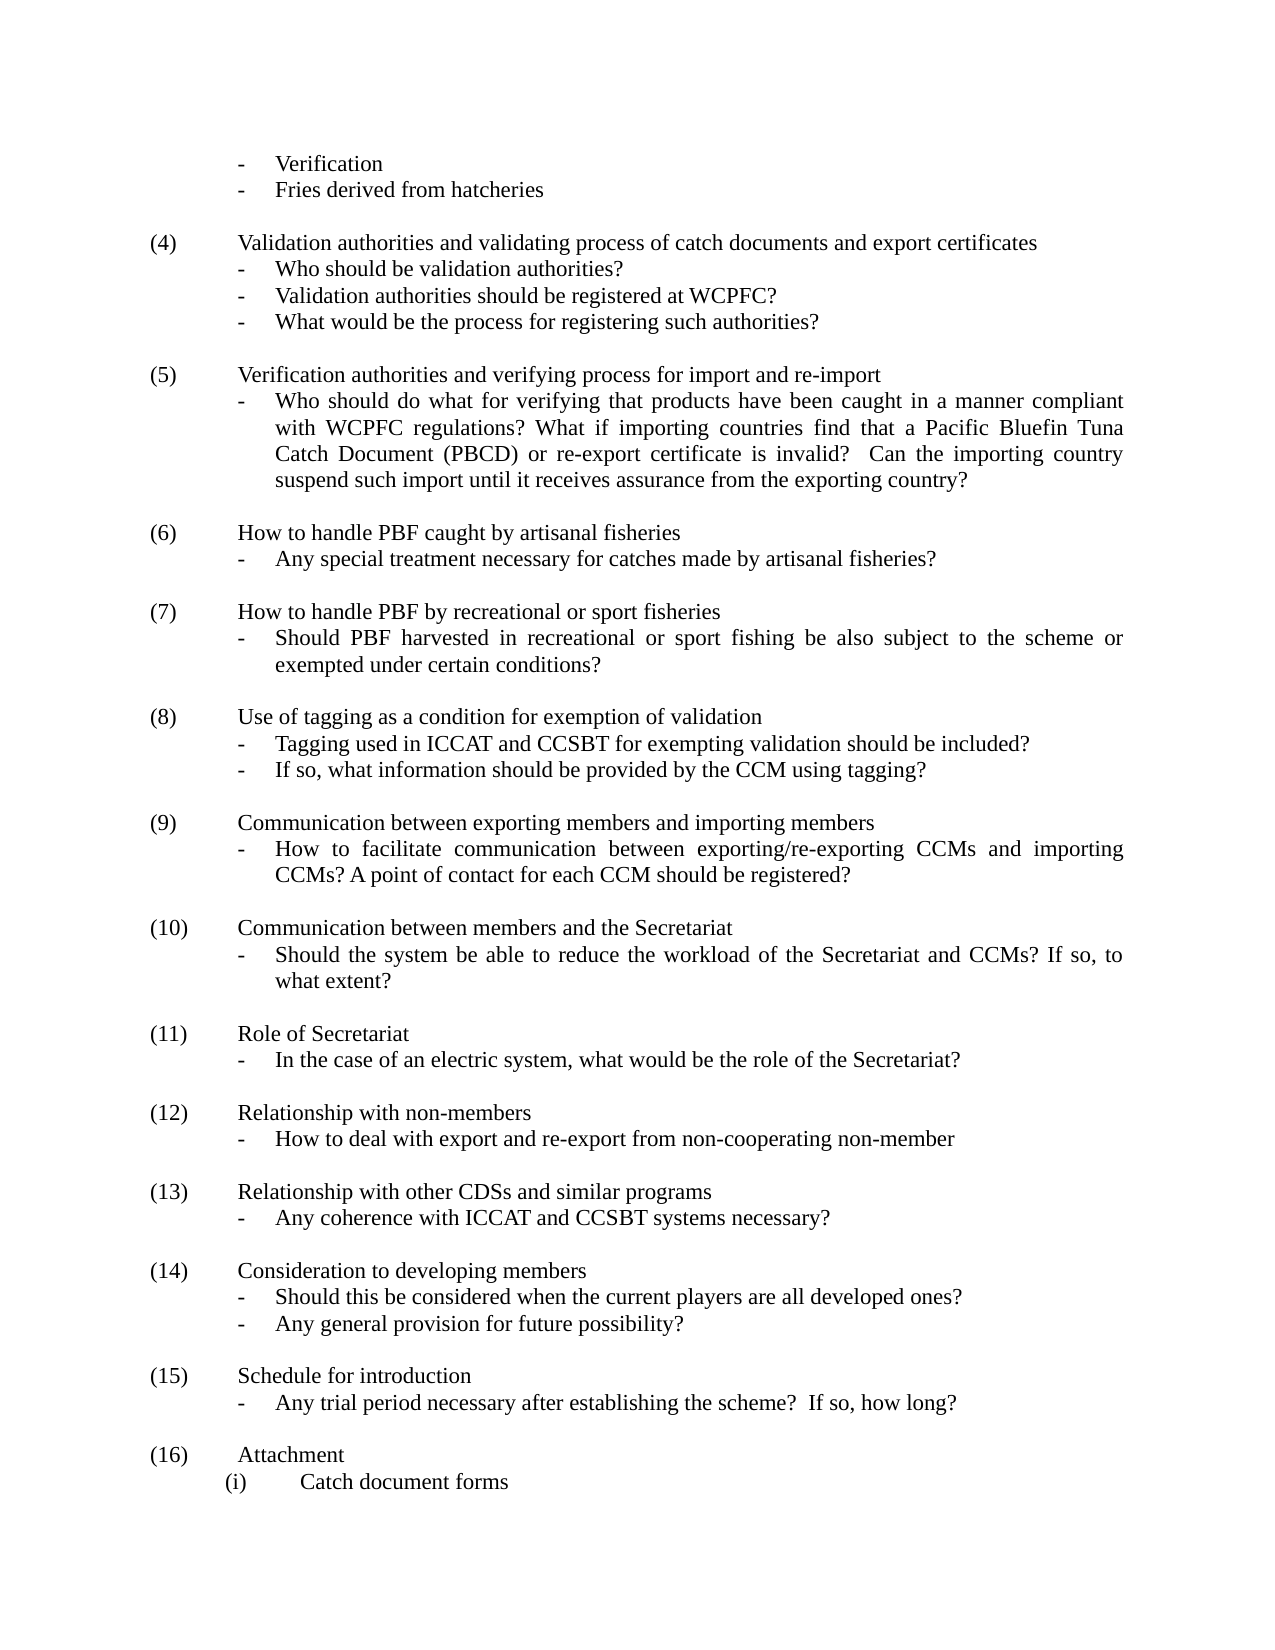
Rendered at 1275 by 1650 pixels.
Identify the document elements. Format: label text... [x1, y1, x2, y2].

list Should this be considered when the current players are all developed ones? [237, 1283, 1125, 1309]
list Validation authorities and validating process of catch documents and export certificates [150, 229, 1125, 255]
list Attachment [150, 1441, 1125, 1468]
list Schedule for introduction [150, 1362, 1125, 1389]
list What would be the process for registering such authorities? [237, 308, 1125, 334]
list If so, what information should be provided by the CCM using tagging? [237, 756, 1125, 782]
list Any coherence with ICCAT and CCSBT systems necessary? [237, 1204, 1125, 1231]
list Fries derived from hatcheries [237, 176, 1125, 203]
list Any general provision for future possibility? [237, 1309, 1125, 1336]
list Validation authorities should be registered at WCPFC? [237, 282, 1125, 308]
list In the case of an electric system, what would be the role of the Secretariat? [237, 1046, 1125, 1072]
list Role of Secretariat [150, 1020, 1125, 1046]
list Communication between members and the Secretariat [150, 914, 1125, 941]
list How to facilitate communication between exporting/re-exporting CCMs and importing CCMs? A point of contact for each CCM should be registered? [237, 835, 1125, 888]
list Verification [237, 150, 1125, 176]
list How to handle PBF caught by artisanal fisheries [150, 519, 1125, 545]
list Any special treatment necessary for catches made by artisanal fisheries? [237, 545, 1125, 572]
list Relationship with other CDSs and similar programs [150, 1178, 1125, 1204]
list How to deal with export and re-export from non-cooperating non-member [237, 1125, 1125, 1151]
list Communication between exporting members and importing members [150, 809, 1125, 835]
list Who should be validation authorities? [237, 255, 1125, 282]
list How to handle PBF by recreational or sport fisheries [150, 598, 1125, 624]
list Verification authorities and verifying process for import and re-import [150, 361, 1125, 387]
list Catch document forms [225, 1468, 1125, 1494]
list Tagging used in ICCAT and CCSBT for exempting validation should be included? [237, 730, 1125, 756]
list Should PBF harvested in recreational or sport fishing be also subject to the scheme or exempted under certain conditions? [237, 624, 1125, 677]
list Should the system be able to reduce the workload of the Secretariat and CCMs? If so, to what extent? [237, 941, 1125, 993]
list Relationship with non-members [150, 1099, 1125, 1125]
list Consideration to developing members [150, 1257, 1125, 1283]
list Who should do what for verifying that products have been caught in a manner compliant with WCPFC regulations? What if importing countries find that a Pacific Bluefin Tuna Catch Document (PBCD) or re-export certificate is invalid? Can the importing country suspend such import until it receives assurance from the exporting country? [237, 387, 1125, 493]
list Use of tagging as a condition for exemption of validation [150, 703, 1125, 730]
list Any trial period necessary after establishing the scheme? If so, how long? [237, 1389, 1125, 1415]
